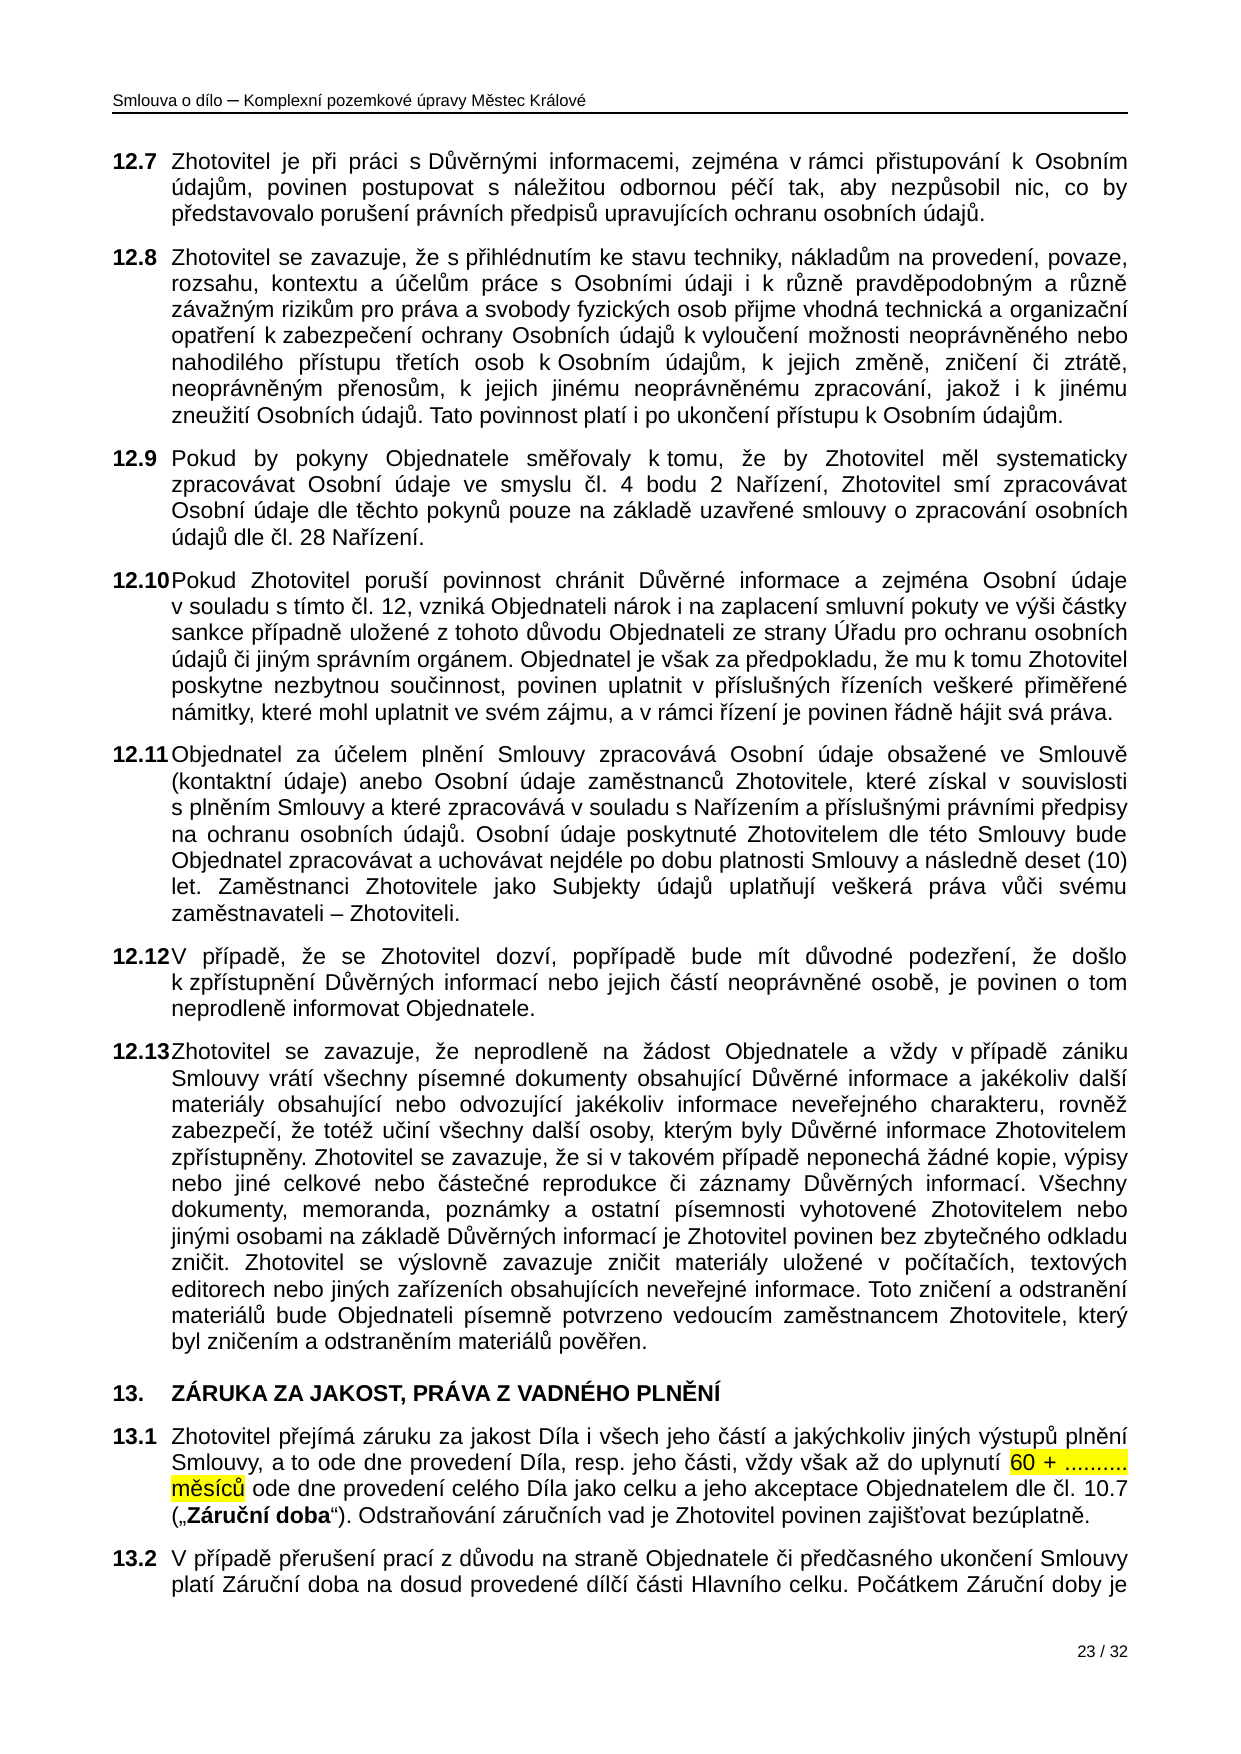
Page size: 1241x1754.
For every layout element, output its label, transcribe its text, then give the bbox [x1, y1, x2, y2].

text Zhotovitel se zavazuje, že neprodleně na žádost Objednatele a vždy v případě zániku Smlouvy vrátí všechny písemné dokumenty obsahující Důvěrné informace a jakékoliv další materiály obsahující nebo odvozující jakékoliv informace neveřejného charakteru, rovněž zabezpečí, že totéž učiní všechny další osoby, kterým byly Důvěrné informace Zhotovitelem zpřístupněny. Zhotovitel se zavazuje, že si v takovém případě neponechá žádné kopie, výpisy nebo jiné celkové nebo částečné reprodukce či záznamy Důvěrných informací. Všechny dokumenty, memoranda, poznámky a ostatní písemnosti vyhotovené Zhotovitelem nebo jinými osobami na základě Důvěrných informací je Zhotovitel povinen bez zbytečného odkladu zničit. Zhotovitel se výslovně zavazuje zničit materiály uložené v počítačích, textových editorech nebo jiných zařízeních obsahujících neveřejné informace. Toto zničení a odstranění materiálů bude Objednateli písemně potvrzeno vedoucím zaměstnancem Zhotovitele, který byl zničením a odstraněním materiálů pověřen. [112, 1038, 1128, 1354]
text Záruka za jakost, práva z vadného plnění [112, 1379, 1128, 1406]
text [112, 1545, 1128, 1597]
text Pokud Zhotovitel poruší povinnost chránit Důvěrné informace a zejména Osobní údaje v souladu s tímto čl. 12, vzniká Objednateli nárok i na zaplacení smluvní pokuty ve výši částky sankce případně uložené z tohoto důvodu Objednateli ze strany Úřadu pro ochranu osobních údajů či jiným správním orgánem. Objednatel je však za předpokladu, že mu k tomu Zhotovitel poskytne nezbytnou součinnost, povinen uplatnit v příslušných řízeních veškeré přiměřené námitky, které mohl uplatnit ve svém zájmu, a v rámci řízení je povinen řádně hájit svá práva. [112, 567, 1128, 725]
text Zhotovitel je při práci s Důvěrnými informacemi, zejména v rámci přistupování k Osobním údajům, povinen postupovat s náležitou odbornou péčí tak, aby nezpůsobil nic, co by představovalo porušení právních předpisů upravujících ochranu osobních údajů. [112, 148, 1128, 227]
text Zhotovitel přejímá záruku za jakost Díla i všech jeho částí a jakýchkoliv jiných výstupů plnění Smlouvy, a to ode dne provedení Díla, resp. jeho části, vždy však až do uplynutí 60 + .......... měsíců ode dne provedení celého Díla jako celku a jeho akceptace Objednatelem dle čl. 10.7 („Záruční doba“). Odstraňování záručních vad je Zhotovitel povinen zajišťovat bezúplatně. [112, 1423, 1128, 1528]
text Zhotovitel se zavazuje, že s přihlédnutím ke stavu techniky, nákladům na provedení, povaze, rozsahu, kontextu a účelům práce s Osobními údaji i k různě pravděpodobným a různě závažným rizikům pro práva a svobody fyzických osob přijme vhodná technická a organizační opatření k zabezpečení ochrany Osobních údajů k vyloučení možnosti neoprávněného nebo nahodilého přístupu třetích osob k Osobním údajům, k jejich změně, zničení či ztrátě, neoprávněným přenosům, k jejich jinému neoprávněnému zpracování, jakož i k jinému zneužití Osobních údajů. Tato povinnost platí i po ukončení přístupu k Osobním údajům. [112, 243, 1128, 428]
text Objednatel za účelem plnění Smlouvy zpracovává Osobní údaje obsažené ve Smlouvě (kontaktní údaje) anebo Osobní údaje zaměstnanců Zhotovitele, které získal v souvislosti s plněním Smlouvy a které zpracovává v souladu s Nařízením a příslušnými právními předpisy na ochranu osobních údajů. Osobní údaje poskytnuté Zhotovitelem dle této Smlouvy bude Objednatel zpracovávat a uchovávat nejdéle po dobu platnosti Smlouvy a následně deset (10) let. Zaměstnanci Zhotovitele jako Subjekty údajů uplatňují veškerá práva vůči svému zaměstnavateli – Zhotoviteli. [112, 741, 1128, 926]
text Pokud by pokyny Objednatele směřovaly k tomu, že by Zhotovitel měl systematicky zpracovávat Osobní údaje ve smyslu čl. 4 bodu 2 Nařízení, Zhotovitel smí zpracovávat Osobní údaje dle těchto pokynů pouze na základě uzavřené smlouvy o zpracování osobních údajů dle čl. 28 Nařízení. [112, 444, 1128, 550]
text V případě, že se Zhotovitel dozví, popřípadě bude mít důvodné podezření, že došlo k zpřístupnění Důvěrných informací nebo jejich částí neoprávněné osobě, je povinen o tom neprodleně informovat Objednatele. [112, 943, 1128, 1022]
